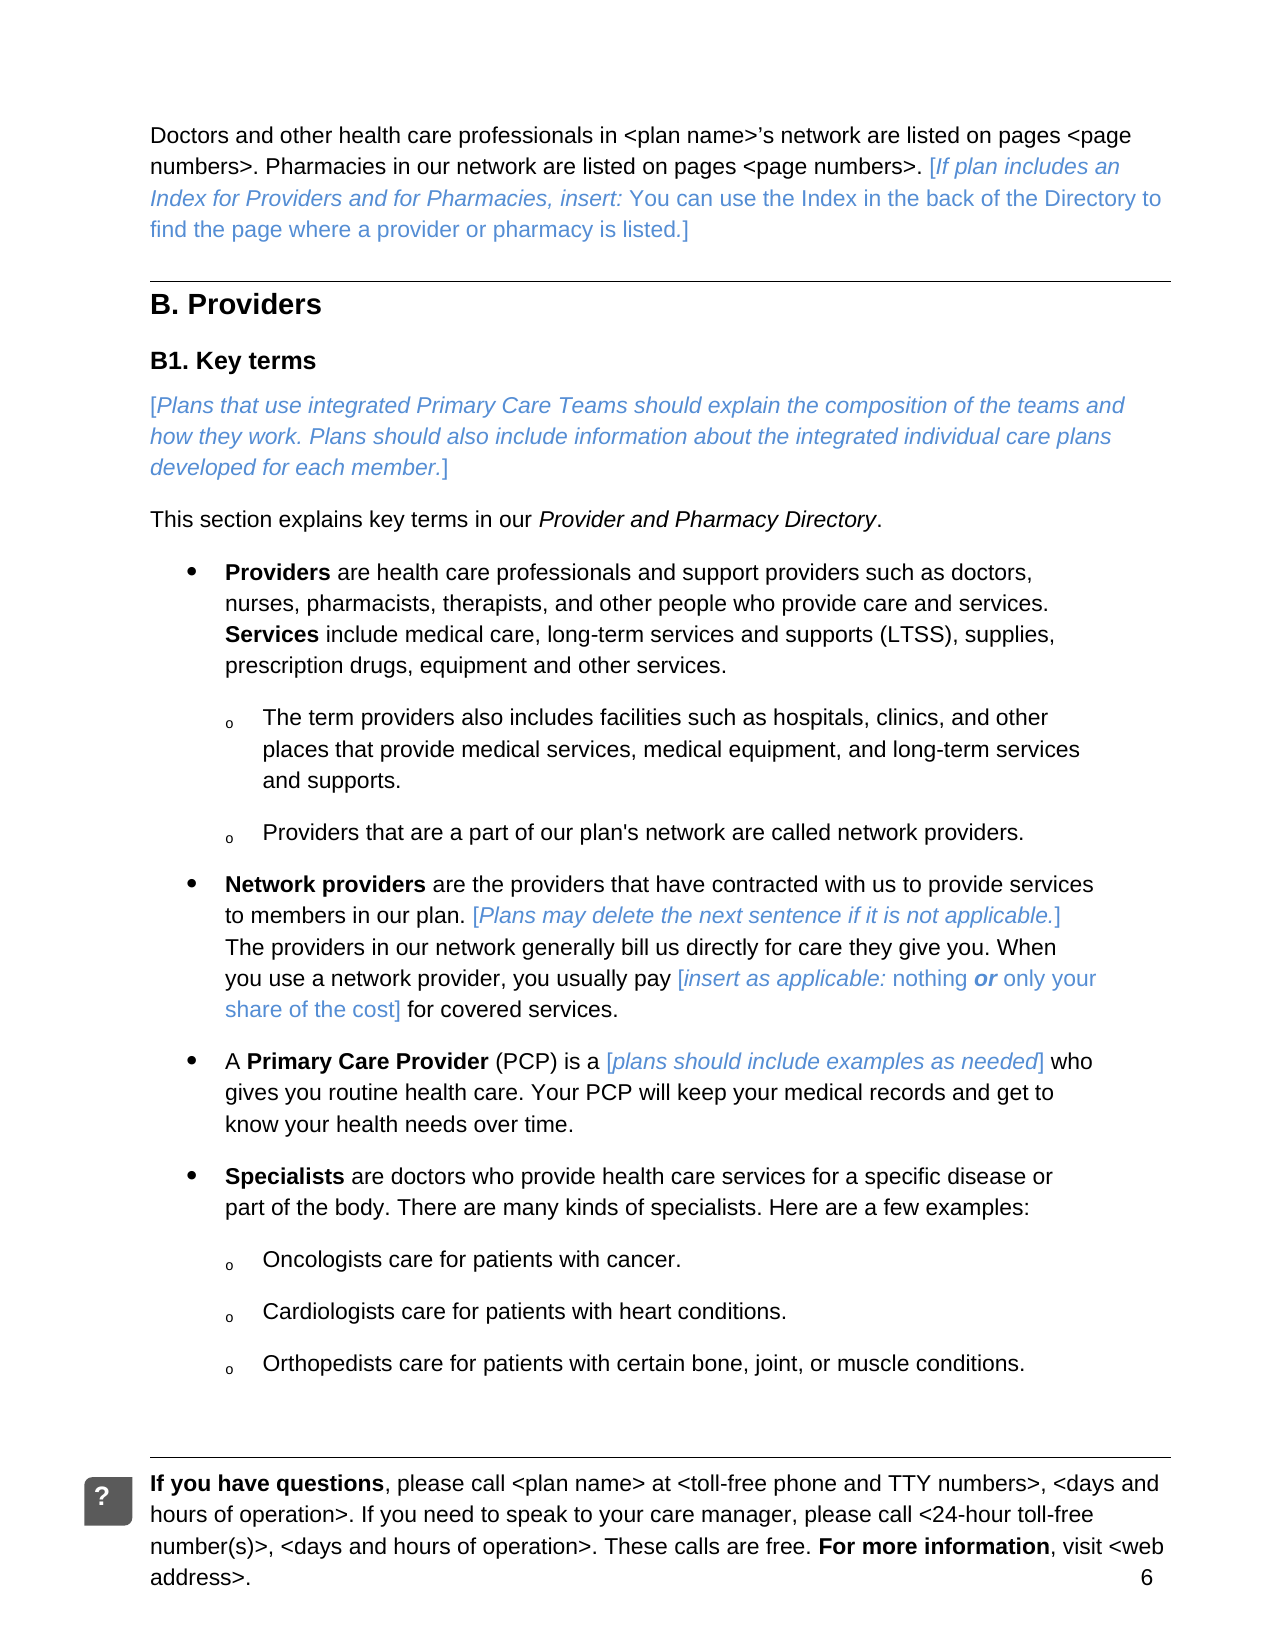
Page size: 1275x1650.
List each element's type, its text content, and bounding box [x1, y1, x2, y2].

text Network providers are the providers that have contracted with us to provide services to members in our plan. [Plans may delete the next sentence if it is not applicable.] The providers in our network generally bill us directly for care they give you. When you use a network provider, you usually pay [insert as applicable: nothing or only your share of the cost] for covered services. [187, 867, 1096, 1024]
text The term providers also includes facilities such as hospitals, clinics, and other places that provide medical services, medical equipment, and long-term services and supports. [225, 701, 1096, 794]
subtitle Providers [150, 282, 1171, 322]
text Providers that are a part of our plan's network are called network providers. [225, 815, 1096, 847]
subtitle B1. Key terms [150, 342, 1096, 376]
text A Primary Care Provider (PCP) is a [plans should include examples as needed] who gives you routine health care. Your PCP will keep your medical records and get to know your health needs over time. [187, 1044, 1096, 1138]
text Oncologists care for patients with cancer. [225, 1242, 1096, 1274]
text Cardiologists care for patients with heart conditions. [225, 1294, 1096, 1326]
text Orthopedists care for patients with certain bone, joint, or muscle conditions. [225, 1347, 1096, 1378]
text [Plans that use integrated Primary Care Teams should explain the composition of the teams and how they work. Plans should also include information about the integrated individual care plans developed for each member.] [150, 388, 1171, 482]
text Providers are health care professionals and support providers such as doctors, nurses, pharmacists, therapists, and other people who provide care and services. Services include medical care, long-term services and supports (LTSS), supplies, prescription drugs, equipment and other services. [187, 555, 1096, 680]
text Doctors and other health care professionals in <plan name>’s network are listed on pages <page numbers>. Pharmacies in our network are listed on pages <page numbers>. [If plan includes an Index for Providers and for Pharmacies, insert: You can use the Index in the back of the Directory to find the page where a provider or pharmacy is listed.] [150, 118, 1171, 243]
text Specialists are doctors who provide health care services for a specific disease or part of the body. There are many kinds of specialists. Here are a few examples: [187, 1159, 1096, 1222]
text This section explains key terms in our Provider and Pharmacy Directory. [150, 503, 1171, 534]
